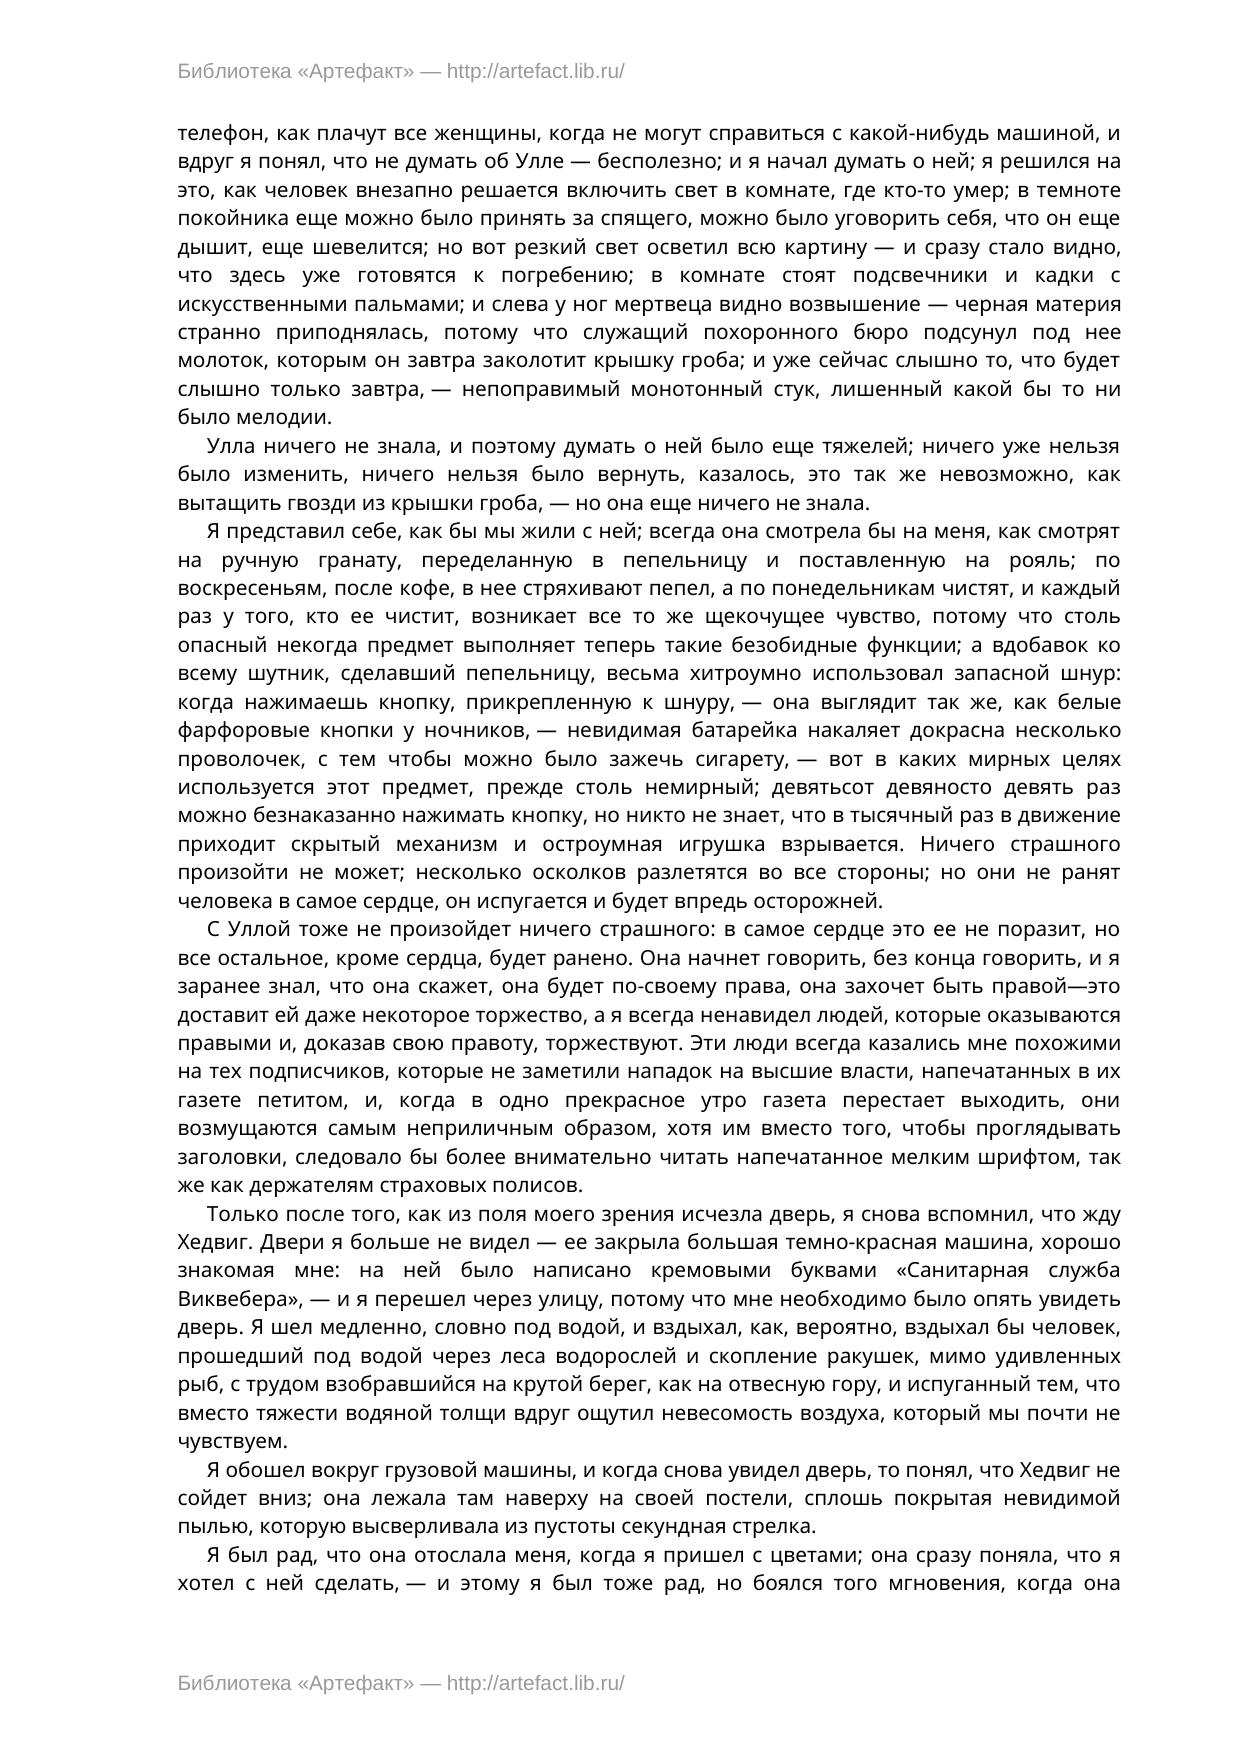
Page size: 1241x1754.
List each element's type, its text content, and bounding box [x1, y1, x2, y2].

text С Уллой тоже не произойдет ничего страшного: в самое сердце это ее не поразит, но все остальное, кроме сердца, будет ранено. Она начнет говорить, без конца говорить, и я заранее знал, что она скажет, она будет по-своему права, она захочет быть правой—это доставит ей даже некоторое торжество, а я всегда ненавидел людей, которые оказываются правыми и, доказав свою правоту, торжествуют. Эти люди всегда казались мне похожими на тех подписчиков, которые не заметили нападок на высшие власти, напечатанных в их газете петитом, и, когда в одно прекрасное утро газета перестает выходить, они возмущаются самым неприличным образом, хотя им вместо того, чтобы проглядывать заголовки, следовало бы более внимательно читать напечатанное мелким шрифтом, так же как держателям страховых полисов. [177, 914, 1122, 1199]
text Я представил себе, как бы мы жили с ней; всегда она смотрела бы на меня, как смотрят на ручную гранату, переделанную в пепельницу и поставленную на рояль; по воскресеньям, после кофе, в нее стряхивают пепел, а по понедельникам чистят, и каждый раз у того, кто ее чистит, возникает все то же щекочущее чувство, потому что столь опасный некогда предмет выполняет теперь такие безобидные функции; а вдобавок ко всему шутник, сделавший пепельницу, весьма хитроумно использовал запасной шнур: когда нажимаешь кнопку, прикрепленную к шнуру, — она выглядит так же, как белые фарфоровые кнопки у ночников, — невидимая батарейка накаляет докрасна несколько проволочек, с тем чтобы можно было зажечь сигарету, — вот в каких мирных целях используется этот предмет, прежде столь немирный; девятьсот девяносто девять раз можно безнаказанно нажимать кнопку, но никто не знает, что в тысячный раз в движение приходит скрытый механизм и остроумная игрушка взрывается. Ничего страшного произойти не может; несколько осколков разлетятся во все стороны; но они не ранят человека в самое сердце, он испугается и будет впредь осторожней. [177, 516, 1122, 914]
text Улла ничего не знала, и поэтому думать о ней было еще тяжелей; ничего уже нельзя было изменить, ничего нельзя было вернуть, казалось, это так же невозможно, как вытащить гвозди из крышки гроба, — но она еще ничего не знала. [177, 431, 1122, 516]
text Я обошел вокруг грузовой машины, и когда снова увидел дверь, то понял, что Хедвиг не сойдет вниз; она лежала там наверху на своей постели, сплошь покрытая невидимой пылью, которую высверливала из пустоты секундная стрелка. [177, 1455, 1122, 1540]
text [177, 118, 1122, 431]
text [177, 1540, 1122, 1597]
text Только после того, как из поля моего зрения исчезла дверь, я снова вспомнил, что жду Хедвиг. Двери я больше не видел — ее закрыла большая темно-красная машина, хорошо знакомая мне: на ней было написано кремовыми буквами «Санитарная служба Виквебера», — и я перешел через улицу, потому что мне необходимо было опять увидеть дверь. Я шел медленно, словно под водой, и вздыхал, как, вероятно, вздыхал бы человек, прошедший под водой через леса водорослей и скопление ракушек, мимо удивленных рыб, с трудом взобравшийся на крутой берег, как на отвесную гору, и испуганный тем, что вместо тяжести водяной толщи вдруг ощутил невесомость воздуха, который мы почти не чувствуем. [177, 1199, 1122, 1455]
